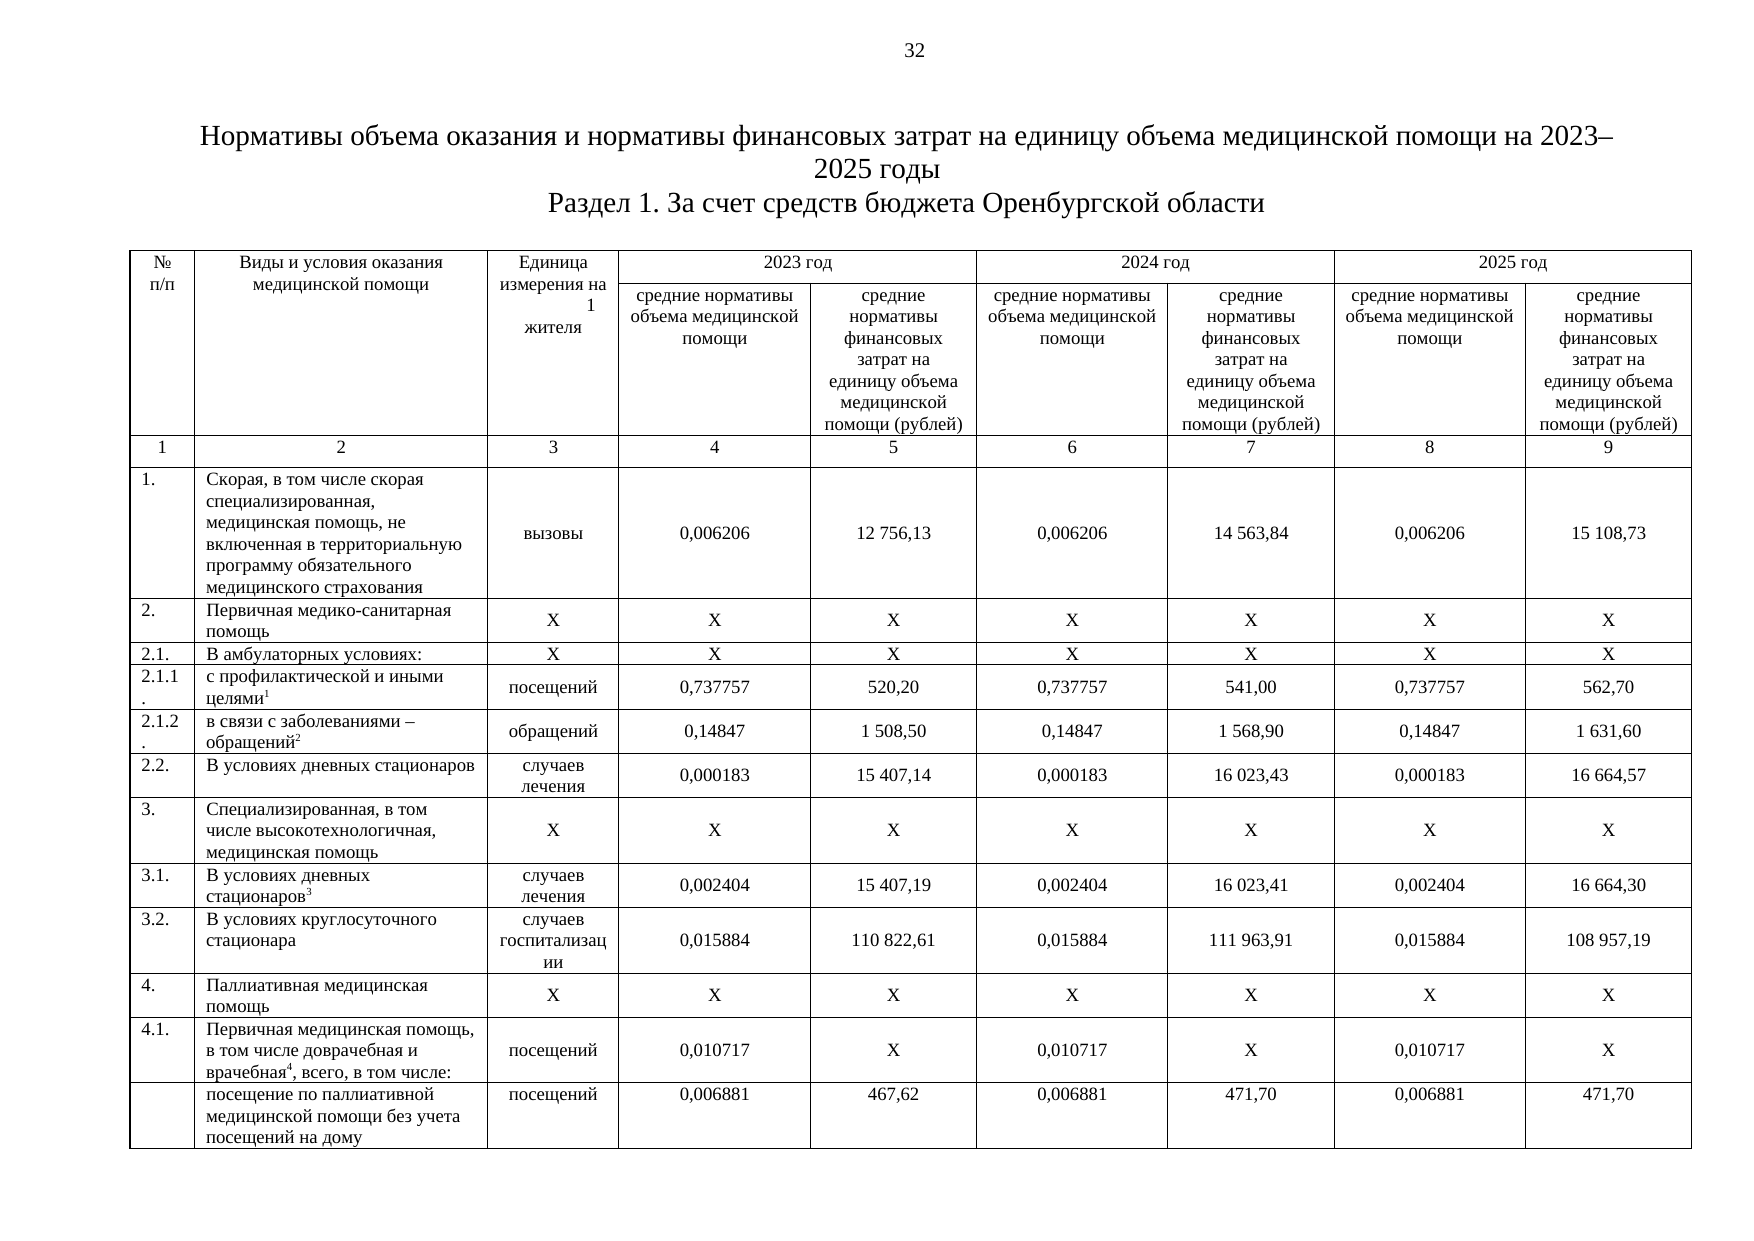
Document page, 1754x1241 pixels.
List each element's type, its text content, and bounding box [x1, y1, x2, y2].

table_cell Х [488, 643, 618, 664]
table_cell X [1526, 599, 1691, 642]
table_cell Первичная медицинская помощь, в том числе доврачебная и врачебная4, всего, в том числе: [195, 1018, 487, 1082]
table_cell посещений [488, 1083, 618, 1148]
table_cell X [811, 974, 976, 1017]
table_cell 0,015884 [619, 908, 810, 972]
table_cell 2.1.2. [131, 710, 194, 753]
table_cell 0,006206 [619, 468, 810, 597]
table_header 2025 год [1335, 251, 1691, 282]
table_cell 3.1. [131, 864, 194, 907]
table_cell 16 023,41 [1168, 864, 1334, 907]
table_cell X [1168, 1018, 1334, 1082]
table_cell 1 568,90 [1168, 710, 1334, 753]
table_cell 3. [131, 798, 194, 862]
table_cell 3.2. [131, 908, 194, 972]
table_cell 0,002404 [619, 864, 810, 907]
table_cell X [1335, 798, 1525, 862]
table_cell 16 023,43 [1168, 754, 1334, 797]
table_cell X [1335, 599, 1525, 642]
table_cell В условиях дневных стационаров3 [195, 864, 487, 907]
table_cell X [1526, 1018, 1691, 1082]
text Раздел 1. За счет средств бюджета Оренбургской области [118, 185, 1636, 219]
table_cell В условиях дневных стационаров [195, 754, 487, 797]
table_cell X [619, 798, 810, 862]
table_cell 1. [131, 468, 194, 597]
table_cell 7 [1168, 436, 1334, 467]
table_cell средние нормативы объема медицинской помощи [1335, 284, 1525, 434]
table_cell 0,015884 [977, 908, 1167, 972]
table_cell вызовы [488, 468, 618, 597]
table_cell в связи с заболеваниями – обращений2 [195, 710, 487, 753]
table_cell 16 664,57 [1526, 754, 1691, 797]
table_cell X [1526, 974, 1691, 1017]
table_cell 108 957,19 [1526, 908, 1691, 972]
table_cell X [977, 643, 1167, 664]
table_cell 1 [131, 436, 194, 467]
table_cell 0,010717 [977, 1018, 1167, 1082]
table_cell 0,002404 [977, 864, 1167, 907]
table_cell X [1168, 798, 1334, 862]
table_cell Х [488, 974, 618, 1017]
table_cell 541,00 [1168, 665, 1334, 708]
table_cell В амбулаторных условиях: [195, 643, 487, 664]
table_cell 0,000183 [1335, 754, 1525, 797]
table_cell 562,70 [1526, 665, 1691, 708]
table_cell X [1335, 974, 1525, 1017]
table_cell Скорая, в том числе скорая специализированная, медицинская помощь, не включенная в территориальную программу обязательного медицинского страхования [195, 468, 487, 597]
table_cell 2.1.1. [131, 665, 194, 708]
table_cell 2. [131, 599, 194, 642]
table_cell случаев лечения [488, 864, 618, 907]
table_cell Специализированная, в том числе высокотехнологичная, медицинская помощь [195, 798, 487, 862]
table_cell посещений [488, 665, 618, 708]
table_cell X [811, 643, 976, 664]
table_cell 110 822,61 [811, 908, 976, 972]
table_cell 5 [811, 436, 976, 467]
table_cell 520,20 [811, 665, 976, 708]
table_cell 6 [977, 436, 1167, 467]
table_cell посещение по паллиативной медицинской помощи без учета посещений на дому патронажными бригадами [195, 1083, 487, 1148]
table_cell 0,737757 [1335, 665, 1525, 708]
table_cell 16 664,30 [1526, 864, 1691, 907]
table_header Единица измерения на 1 жителя [488, 251, 618, 434]
table_cell 0,010717 [619, 1018, 810, 1082]
table_cell X [811, 798, 976, 862]
table_header № п/п [131, 251, 194, 434]
table_cell 3 [488, 436, 618, 467]
table_cell средние нормативы объема медицинской помощи [619, 284, 810, 434]
table_cell Х [488, 599, 618, 642]
table_cell 14 563,84 [1168, 468, 1334, 597]
table_cell X [977, 974, 1167, 1017]
table_cell 0,006206 [977, 468, 1167, 597]
table_cell X [811, 599, 976, 642]
table_cell случаев госпитализации [488, 908, 618, 972]
table_cell [131, 1083, 194, 1148]
table_cell X [977, 798, 1167, 862]
table_cell X [1168, 974, 1334, 1017]
table_cell средние нормативы объема медицинской помощи [977, 284, 1167, 434]
table_header 2023 год [619, 251, 976, 282]
table_cell с профилактической и иными целями1 [195, 665, 487, 708]
table_cell 15 108,73 [1526, 468, 1691, 597]
table_cell 0,14847 [619, 710, 810, 753]
table_cell средние нормативы финансовых затрат на единицу объема медицинской помощи (рублей) [811, 284, 976, 434]
table_cell 111 963,91 [1168, 908, 1334, 972]
table_cell 0,010717 [1335, 1018, 1525, 1082]
table_cell Паллиативная медицинская помощь [195, 974, 487, 1017]
table_cell 4.1. [131, 1018, 194, 1082]
table_cell 471,70 [1168, 1083, 1334, 1148]
table_cell 15 407,14 [811, 754, 976, 797]
table_cell 2.2. [131, 754, 194, 797]
table_cell Первичная медико-санитарная помощь [195, 599, 487, 642]
table_cell 1 631,60 [1526, 710, 1691, 753]
table_cell Х [488, 798, 618, 862]
table_cell 0,14847 [977, 710, 1167, 753]
table_cell X [1526, 798, 1691, 862]
table_cell 2.1. [131, 643, 194, 664]
table_header 2024 год [977, 251, 1334, 282]
table_cell 0,000183 [977, 754, 1167, 797]
table_cell X [811, 1018, 976, 1082]
table_cell 9 [1526, 436, 1691, 467]
table_cell X [619, 974, 810, 1017]
table_cell 0,006206 [1335, 468, 1525, 597]
table_cell посещений [488, 1018, 618, 1082]
table_cell X [619, 599, 810, 642]
table_cell X [1335, 643, 1525, 664]
table_cell средние нормативы финансовых затрат на единицу объема медицинской помощи (рублей) [1526, 284, 1691, 434]
table_cell случаев лечения [488, 754, 618, 797]
table_cell обращений [488, 710, 618, 753]
table_cell 8 [1335, 436, 1525, 467]
table_cell 0,006881 [1335, 1083, 1525, 1148]
table_cell 0,015884 [1335, 908, 1525, 972]
table_cell 12 756,13 [811, 468, 976, 597]
table_cell 467,62 [811, 1083, 976, 1148]
table_cell 0,737757 [619, 665, 810, 708]
table_cell 1 508,50 [811, 710, 976, 753]
table_cell X [977, 599, 1167, 642]
table_header Виды и условия оказания медицинской помощи [195, 251, 487, 434]
table_cell 4 [619, 436, 810, 467]
table_cell 471,70 [1526, 1083, 1691, 1148]
table_cell 0,000183 [619, 754, 810, 797]
table_cell 0,14847 [1335, 710, 1525, 753]
table_cell В условиях круглосуточного стационара [195, 908, 487, 972]
table_cell 15 407,19 [811, 864, 976, 907]
table_cell X [619, 643, 810, 664]
table_cell 0,002404 [1335, 864, 1525, 907]
table_cell 0,737757 [977, 665, 1167, 708]
text Нормативы объема оказания и нормативы финансовых затрат на единицу объема медицинской помощи на 2023–2025 годы [118, 118, 1636, 185]
table_cell X [1168, 643, 1334, 664]
table_cell 4. [131, 974, 194, 1017]
table_cell средние нормативы финансовых затрат на единицу объема медицинской помощи (рублей) [1168, 284, 1334, 434]
table_cell 2 [195, 436, 487, 467]
table_cell X [1168, 599, 1334, 642]
table_cell X [1526, 643, 1691, 664]
table_cell 0,006881 [977, 1083, 1167, 1148]
table_cell 0,006881 [619, 1083, 810, 1148]
